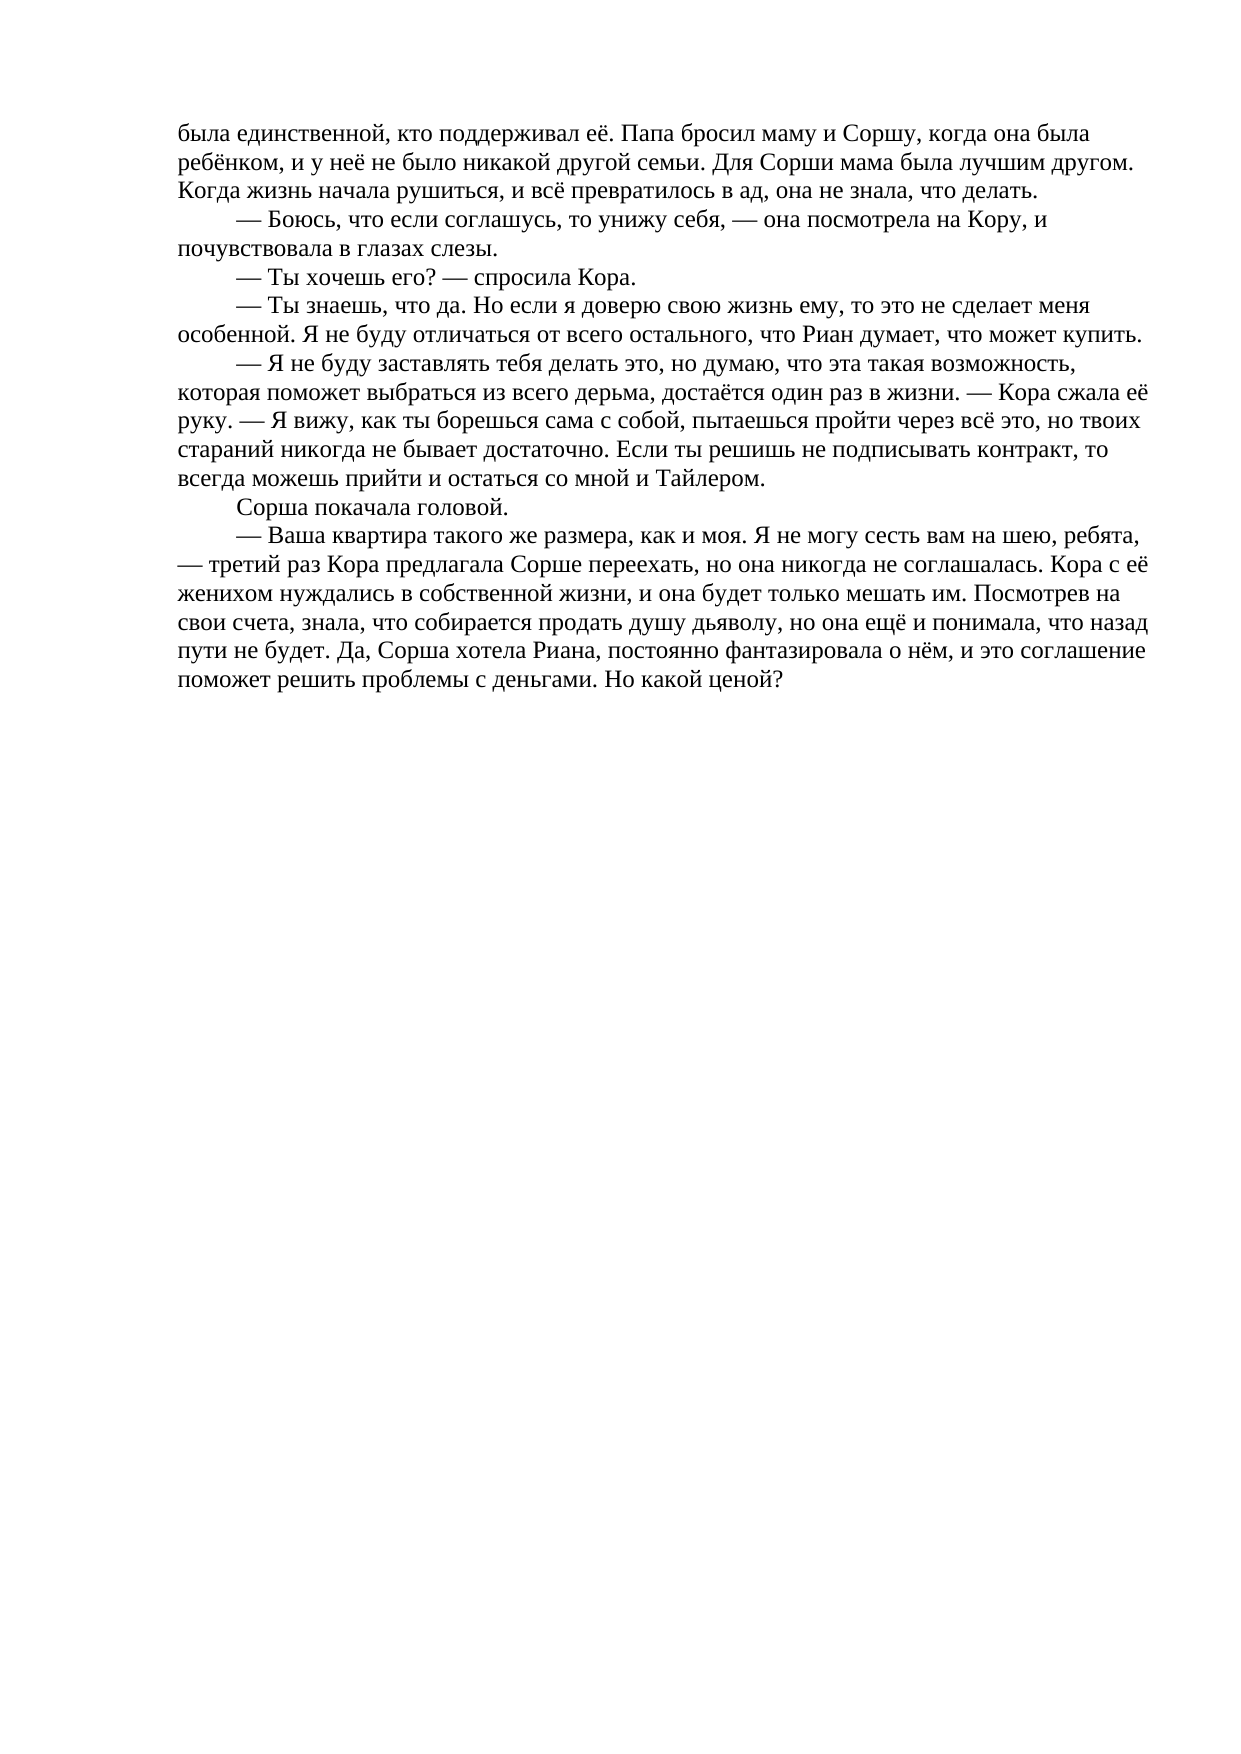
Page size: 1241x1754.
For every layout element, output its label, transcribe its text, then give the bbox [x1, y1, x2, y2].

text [177, 118, 1152, 204]
text — Я не буду заставлять тебя делать это, но думаю, что эта такая возможность, которая поможет выбраться из всего дерьма, достаётся один раз в жизни. — Кора сжала её руку. — Я вижу, как ты борешься сама с собой, пытаешься пройти через всё это, но твоих стараний никогда не бывает достаточно. Если ты решишь не подписывать контракт, то всегда можешь прийти и остаться со мной и Тайлером. [177, 348, 1152, 492]
text — Ты знаешь, что да. Но если я доверю свою жизнь ему, то это не сделает меня особенной. Я не буду отличаться от всего остального, что Риан думает, что может купить. [177, 291, 1152, 348]
text — Боюсь, что если соглашусь, то унижу себя, — она посмотрела на Кору, и почувствовала в глазах слезы. [177, 204, 1152, 262]
text — Ты хочешь его? — спросила Кора. [177, 262, 1152, 291]
text Сорша покачала головой. [177, 492, 1152, 521]
text — Ваша квартира такого же размера, как и моя. Я не могу сесть вам на шею, ребята, — третий раз Кора предлагала Сорше переехать, но она никогда не соглашалась. Кора с её женихом нуждались в собственной жизни, и она будет только мешать им. Посмотрев на свои счета, знала, что собирается продать душу дьяволу, но она ещё и понимала, что назад пути не будет. Да, Сорша хотела Риана, постоянно фантазировала о нём, и это соглашение поможет решить проблемы с деньгами. Но какой ценой? [177, 521, 1152, 693]
